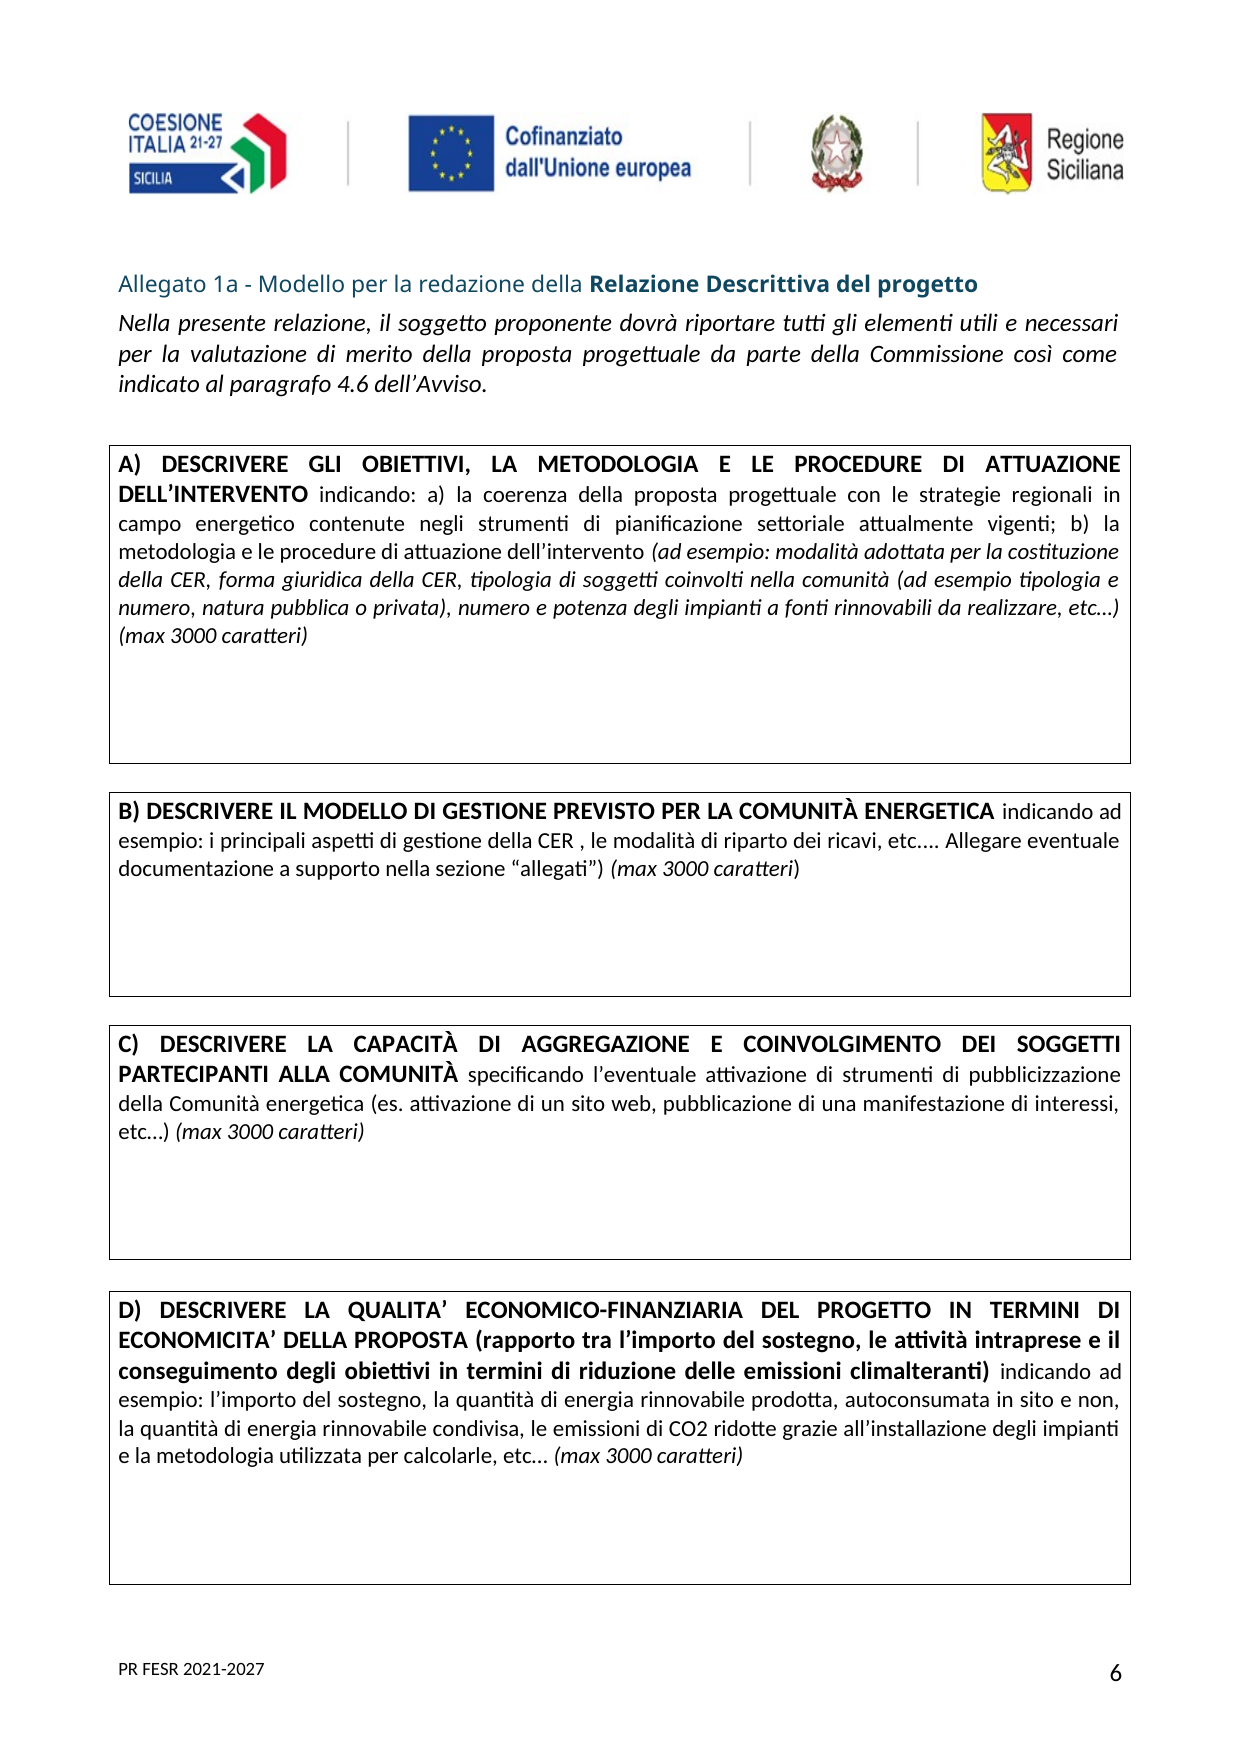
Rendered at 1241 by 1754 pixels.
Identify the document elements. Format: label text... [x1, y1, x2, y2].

picture [128, 112, 1124, 195]
text Nella presente relazione, il soggetto proponente dovrà riportare tutti gli elementi utili e necessari per la valutazione di merito della proposta progettuale da parte della Commissione così come indicato al paragrafo 4.6 dell’Avviso. [118, 307, 1122, 399]
subtitle Allegato 1a - Modello per la redazione della Relazione Descrittiva del progetto [118, 268, 1122, 299]
text C) DESCRIVERE LA CAPACITÀ DI AGGREGAZIONE E COINVOLGIMENTO DEI SOGGETTI PARTECIPANTI ALLA COMUNITÀ specificando l’eventuale attivazione di strumenti di pubblicizzazione della Comunità energetica (es. attivazione di un sito web, pubblicazione di una manifestazione di interessi, etc…) (max 3000 caratteri) [110, 1026, 1130, 1145]
text A) DESCRIVERE GLI OBIETTIVI, LA METODOLOGIA E LE PROCEDURE DI ATTUAZIONE DELL’INTERVENTO indicando: a) la coerenza della proposta progettuale con le strategie regionali in campo energetico contenute negli strumenti di pianificazione settoriale attualmente vigenti; b) la metodologia e le procedure di attuazione dell’intervento (ad esempio: modalità adottata per la costituzione della CER, forma giuridica della CER, tipologia di soggetti coinvolti nella comunità (ad esempio tipologia e numero, natura pubblica o privata), numero e potenza degli impianti a fonti rinnovabili da realizzare, etc…) (max 3000 caratteri) [110, 446, 1130, 649]
text D) DESCRIVERE LA QUALITA’ ECONOMICO-FINANZIARIA DEL PROGETTO IN TERMINI DI ECONOMICITA’ DELLA PROPOSTA (rapporto tra l’importo del sostegno, le attività intraprese e il conseguimento degli obiettivi in termini di riduzione delle emissioni climalteranti) indicando ad esempio: l’importo del sostegno, la quantità di energia rinnovabile prodotta, autoconsumata in sito e non, la quantità di energia rinnovabile condivisa, le emissioni di CO2 ridotte grazie all’installazione degli impianti e la metodologia utilizzata per calcolarle, etc… (max 3000 caratteri) [110, 1292, 1130, 1470]
text B) DESCRIVERE IL MODELLO DI GESTIONE PREVISTO PER LA COMUNITÀ ENERGETICA indicando ad esempio: i principali aspetti di gestione della CER , le modalità di riparto dei ricavi, etc.... Allegare eventuale documentazione a supporto nella sezione “allegati”) (max 3000 caratteri) [110, 793, 1130, 882]
